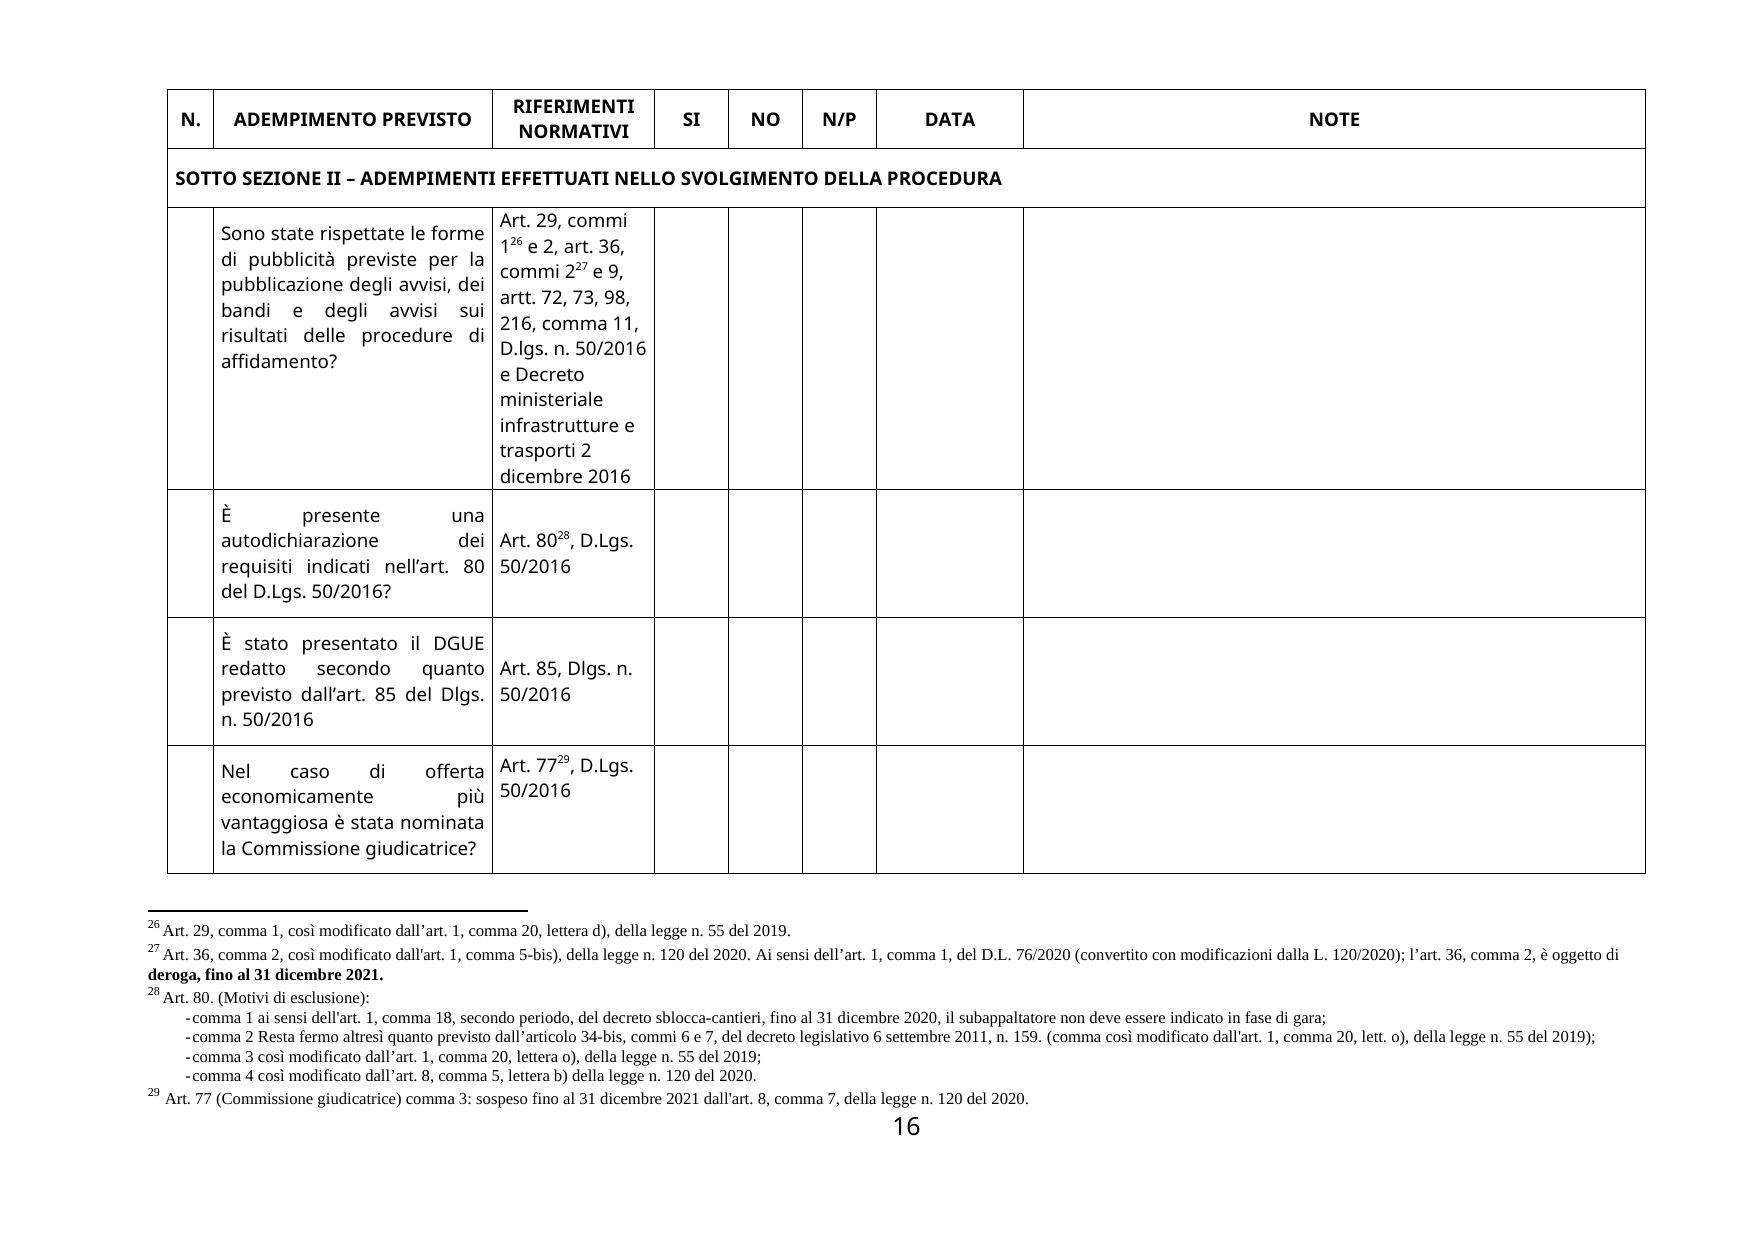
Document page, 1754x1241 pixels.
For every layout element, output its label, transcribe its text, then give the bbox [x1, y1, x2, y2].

table_header RIFERIMENTI NORMATIVI [493, 90, 654, 148]
table_cell [655, 490, 728, 617]
table_header DATA [877, 90, 1023, 148]
table_cell [803, 618, 876, 745]
table_cell [168, 490, 213, 617]
table_cell [803, 490, 876, 617]
table_cell [803, 208, 876, 488]
table_header NOTE [1024, 90, 1645, 148]
table_cell [168, 746, 213, 873]
table_cell [1024, 618, 1645, 745]
table_cell [877, 618, 1023, 745]
table_header NO [729, 90, 802, 148]
table_cell Sono state rispettate le forme di pubblicità previste per la pubblicazione degli avvisi, dei bandi e degli avvisi sui risultati delle procedure di affidamento? [214, 208, 492, 488]
table_header SI [655, 90, 728, 148]
table_cell Art. 85, Dlgs. n. 50/2016 [493, 618, 654, 745]
table_cell È stato presentato il DGUE redatto secondo quanto previsto dall’art. 85 del Dlgs. n. 50/2016 [214, 618, 492, 745]
table_cell [168, 618, 213, 745]
table_header N. [168, 90, 213, 148]
table_cell Art. 77, D.Lgs. 50/2016 [493, 746, 654, 873]
table_cell [877, 208, 1023, 488]
table_cell SOTTO SEZIONE II – ADEMPIMENTI EFFETTUATI NELLO SVOLGIMENTO DELLA PROCEDURA [168, 149, 1645, 207]
table_cell [729, 490, 802, 617]
table_cell [1024, 490, 1645, 617]
table_cell Art. 29, commi 1 e 2, art. 36, commi 2 e 9, artt. 72, 73, 98, 216, comma 11, D.lgs. n. 50/2016 e Decreto ministeriale infrastrutture e trasporti 2 dicembre 2016 [493, 208, 654, 488]
table_cell Nel caso di offerta economicamente più vantaggiosa è stata nominata la Commissione giudicatrice? [214, 746, 492, 873]
table_cell [655, 618, 728, 745]
table_cell È presente una autodichiarazione dei requisiti indicati nell’art. 80 del D.Lgs. 50/2016? [214, 490, 492, 617]
table_cell [1024, 208, 1645, 488]
table_cell [168, 208, 213, 488]
table_cell [1024, 746, 1645, 873]
table_cell [877, 490, 1023, 617]
table_header ADEMPIMENTO PREVISTO [214, 90, 492, 148]
table_cell [655, 746, 728, 873]
table_cell [877, 746, 1023, 873]
table_cell [729, 746, 802, 873]
table_cell [655, 208, 728, 488]
table_header N/P [803, 90, 876, 148]
table_cell Art. 80, D.Lgs. 50/2016 [493, 490, 654, 617]
table_cell [803, 746, 876, 873]
table_cell [729, 208, 802, 488]
table_cell [729, 618, 802, 745]
